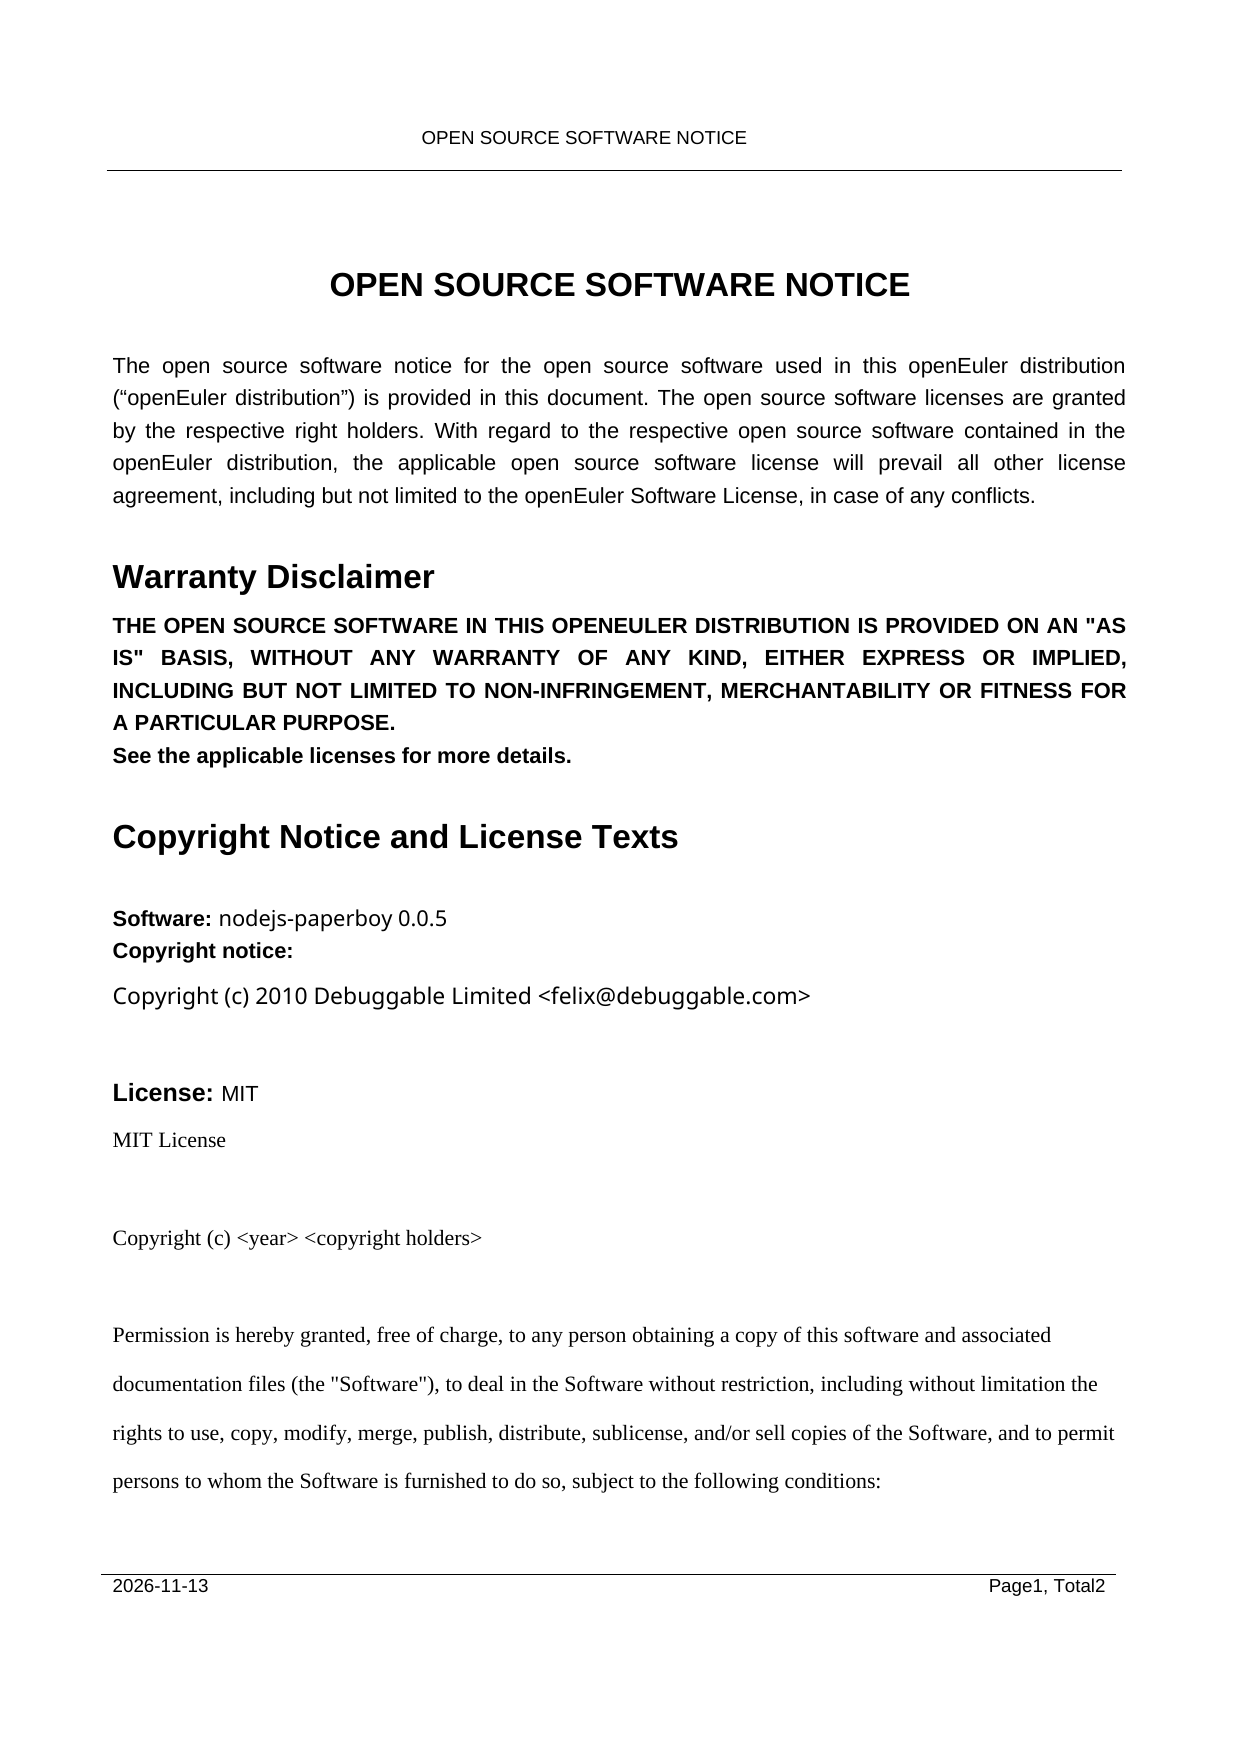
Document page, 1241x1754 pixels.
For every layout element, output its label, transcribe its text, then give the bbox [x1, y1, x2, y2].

text Software: nodejs-paperboy 0.0.5 [112, 901, 1128, 934]
text Copyright notice: [112, 934, 1128, 966]
text THE OPEN SOURCE SOFTWARE IN THIS OPENEULER DISTRIBUTION IS PROVIDED ON AN "AS IS" BASIS, WITHOUT ANY WARRANTY OF ANY KIND, EITHER EXPRESS OR IMPLIED, INCLUDING BUT NOT LIMITED TO NON-INFRINGEMENT, MERCHANTABILITY OR FITNESS FOR A PARTICULAR PURPOSE. See the applicable licenses for more details. [112, 609, 1128, 771]
text OPEN SOURCE SOFTWARE NOTICE [112, 251, 1128, 316]
text Copyright Notice and License Texts [112, 804, 1128, 869]
text The open source software notice for the open source software used in this openEuler distribution (“openEuler distribution”) is provided in this document. The open source software licenses are granted by the respective right holders. With regard to the respective open source software contained in the openEuler distribution, the applicable open source software license will prevail all other license agreement, including but not limited to the openEuler Software License, in case of any conflicts. [112, 349, 1128, 511]
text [112, 1123, 1128, 1497]
text License: MIT [112, 1077, 1128, 1109]
text Warranty Disclaimer [112, 544, 1128, 609]
text Copyright (c) 2010 Debuggable Limited <felix@debuggable.com> [112, 979, 1128, 1060]
